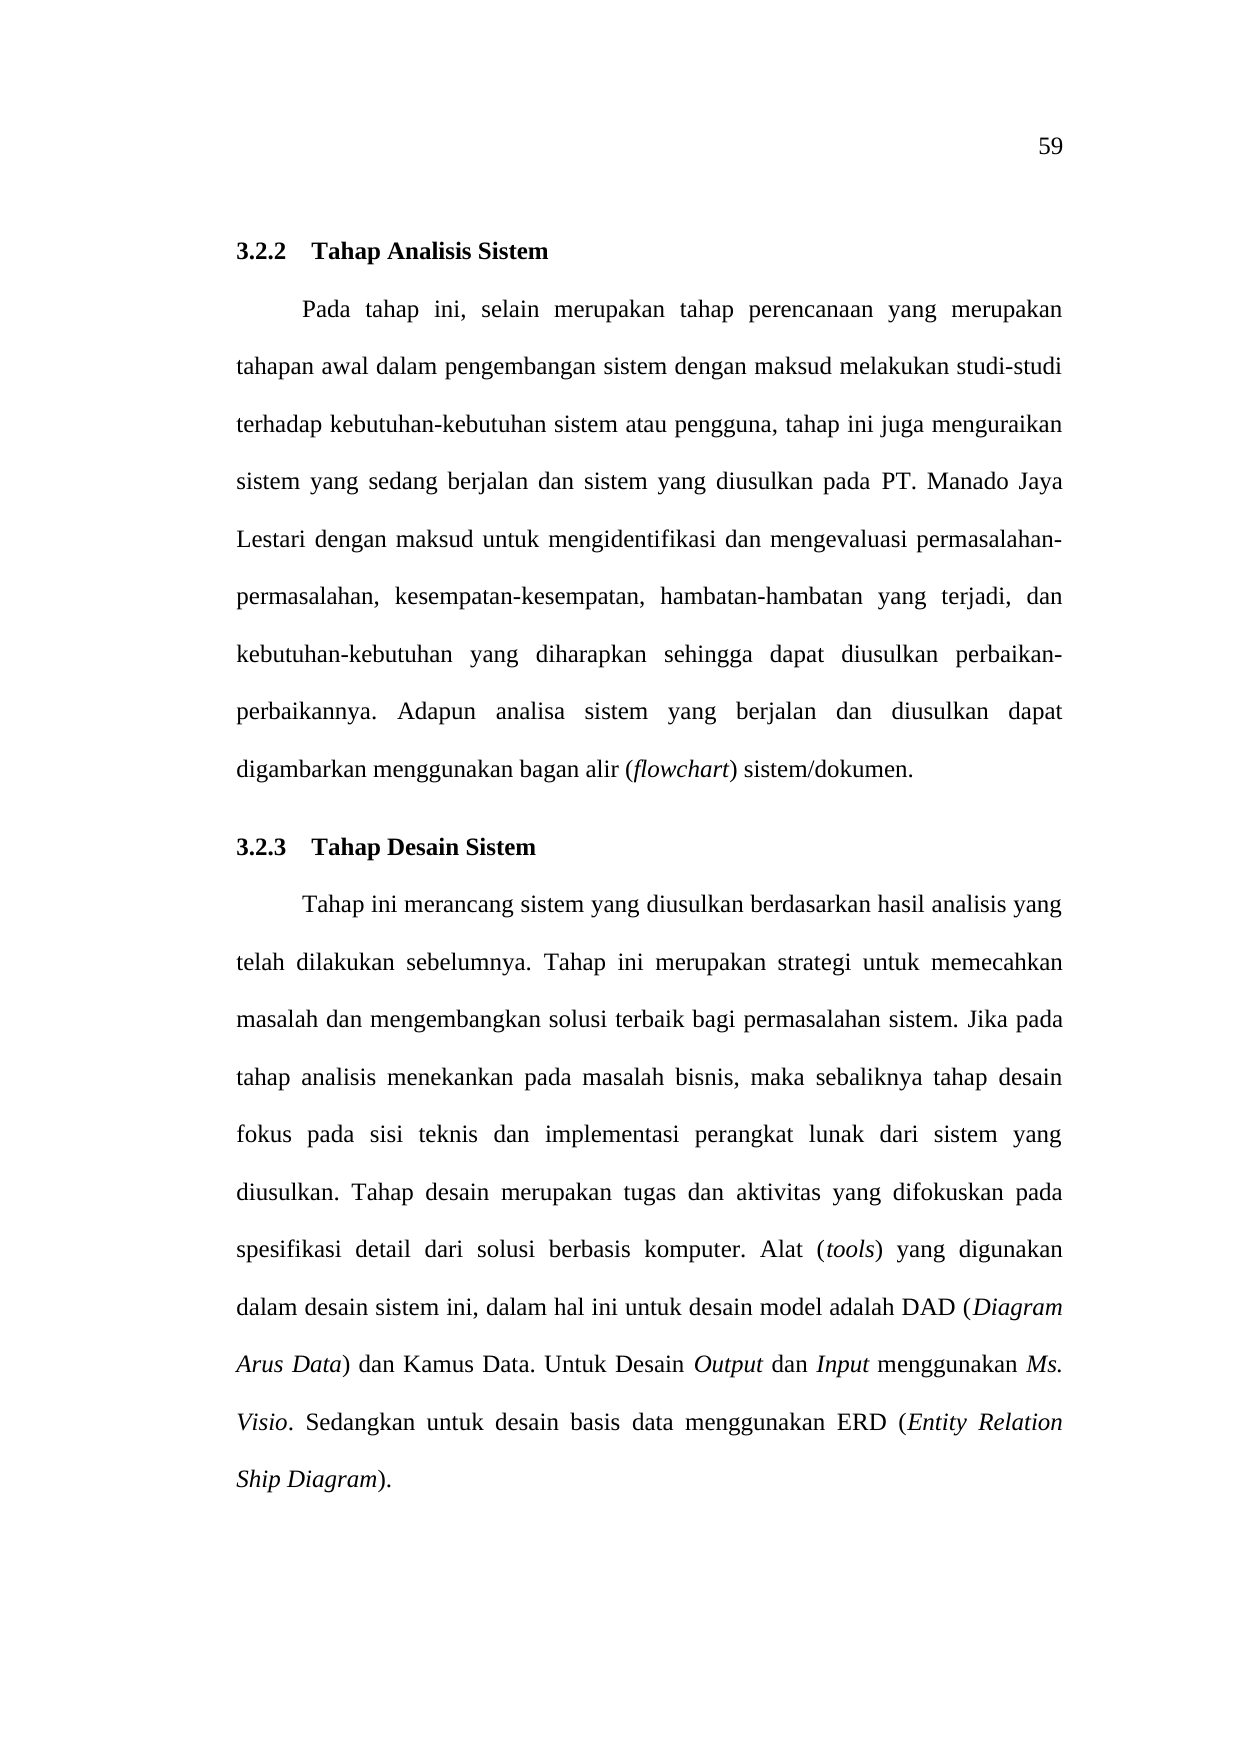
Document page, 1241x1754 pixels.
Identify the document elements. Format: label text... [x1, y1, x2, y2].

text Tahap ini merancang sistem yang diusulkan berdasarkan hasil analisis yang telah dilakukan sebelumnya. Tahap ini merupakan strategi untuk memecahkan masalah dan mengembangkan solusi terbaik bagi permasalahan sistem. Jika pada tahap analisis menekankan pada masalah bisnis, maka sebaliknya tahap desain fokus pada sisi teknis dan implementasi perangkat lunak dari sistem yang diusulkan. Tahap desain merupakan tugas dan aktivitas yang difokuskan pada spesifikasi detail dari solusi berbasis komputer. Alat (tools) yang digunakan dalam desain sistem ini, dalam hal ini untuk desain model adalah DAD (Diagram Arus Data) dan Kamus Data. Untuk Desain Output dan Input menggunakan Ms. Visio. Sedangkan untuk desain basis data menggunakan ERD (Entity Relation Ship Diagram). [236, 889, 1063, 1493]
text Pada tahap ini, selain merupakan tahap perencanaan yang merupakan tahapan awal dalam pengembangan sistem dengan maksud melakukan studi-studi terhadap kebutuhan-kebutuhan sistem atau pengguna, tahap ini juga menguraikan sistem yang sedang berjalan dan sistem yang diusulkan pada PT. Manado Jaya Lestari dengan maksud untuk mengidentifikasi dan mengevaluasi permasalahan-permasalahan, kesempatan-kesempatan, hambatan-hambatan yang terjadi, dan kebutuhan-kebutuhan yang diharapkan sehingga dapat diusulkan perbaikan-perbaikannya. Adapun analisa sistem yang berjalan dan diusulkan dapat digambarkan menggunakan bagan alir (flowchart) sistem/dokumen. [236, 294, 1063, 782]
subtitle Tahap Analisis Sistem [236, 236, 1063, 265]
subtitle Tahap Desain Sistem [236, 832, 1063, 861]
